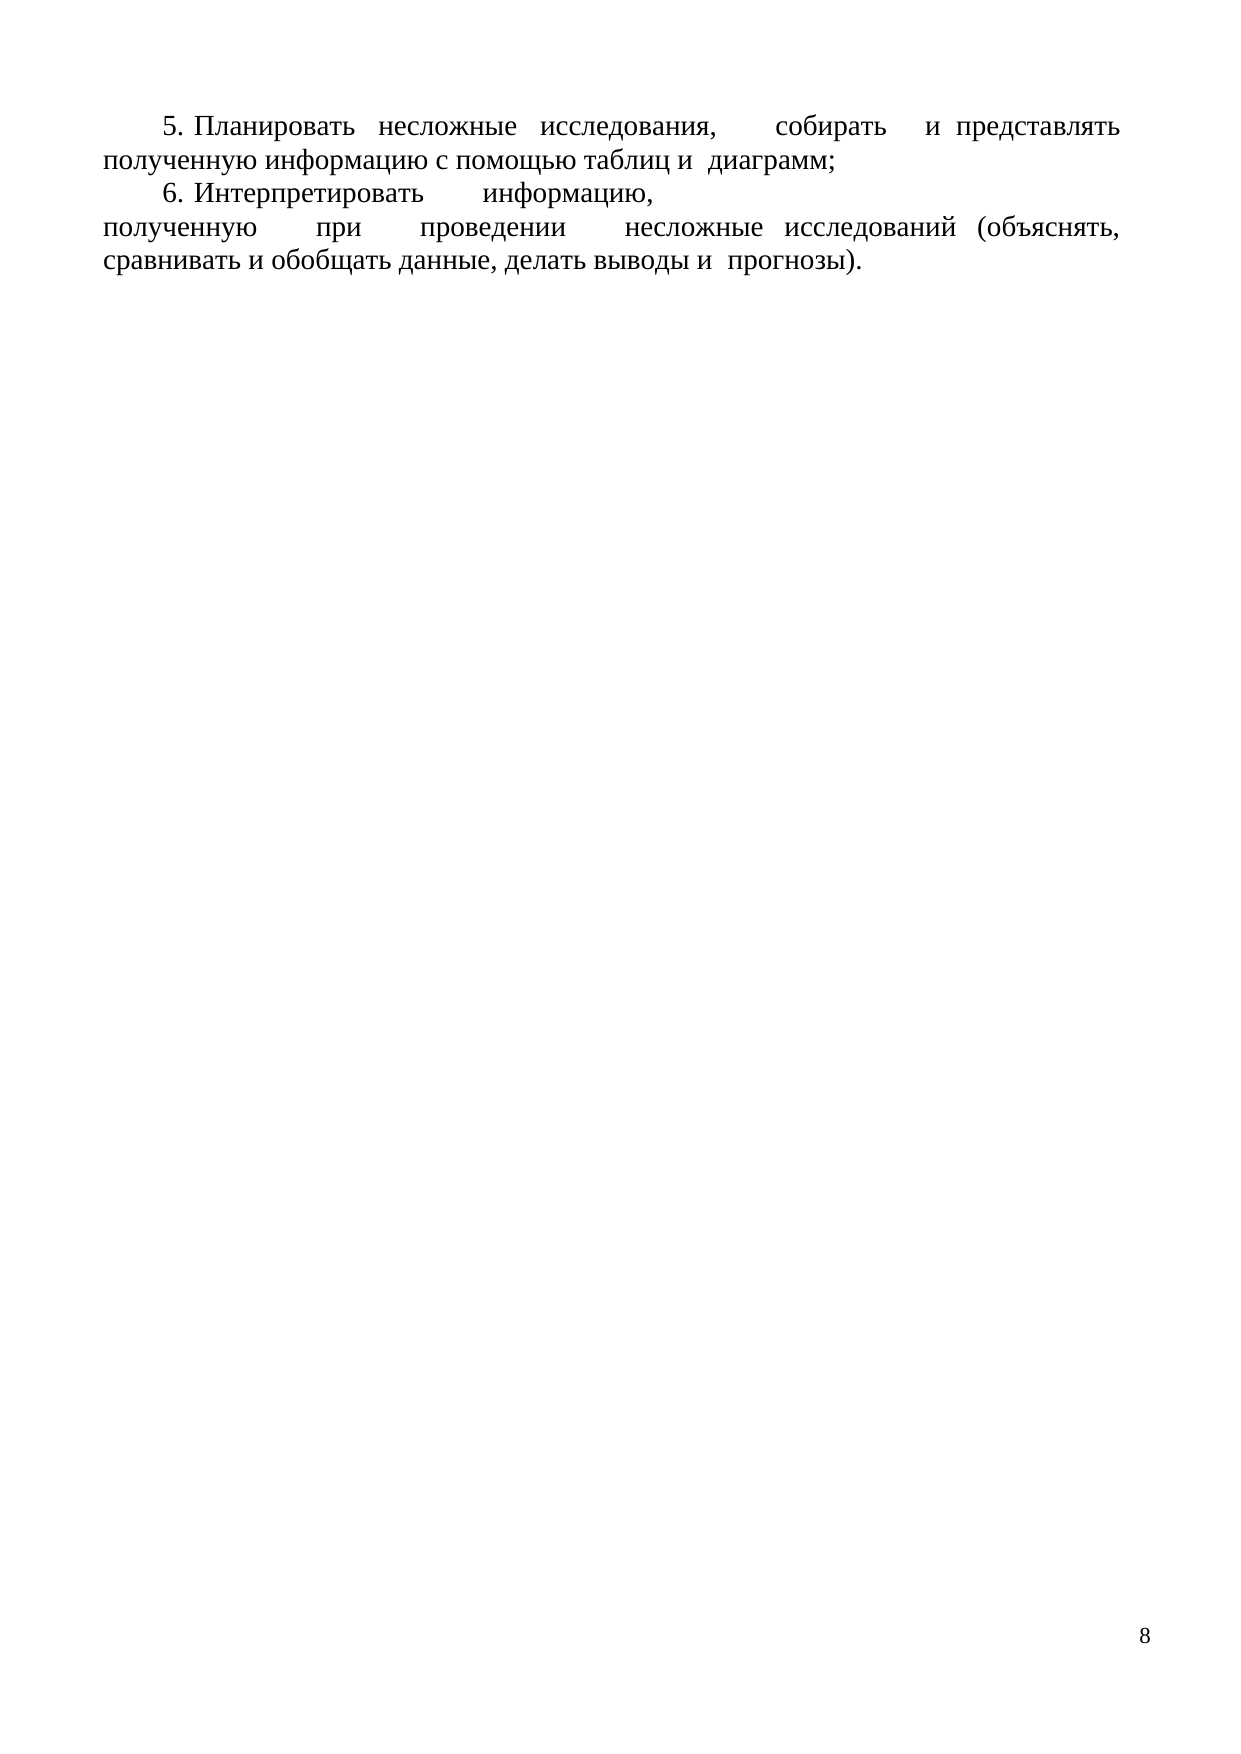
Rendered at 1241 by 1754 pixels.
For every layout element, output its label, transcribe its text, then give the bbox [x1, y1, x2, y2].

list Интерпретировать информацию, полученную при проведении несложные исследований (объяснять, сравнивать и обобщать данные, делать выводы и прогнозы). [103, 175, 1120, 276]
list Планировать несложные исследования, собирать и представлять полученную информацию с помощью таблиц и диаграмм; [103, 108, 1120, 175]
